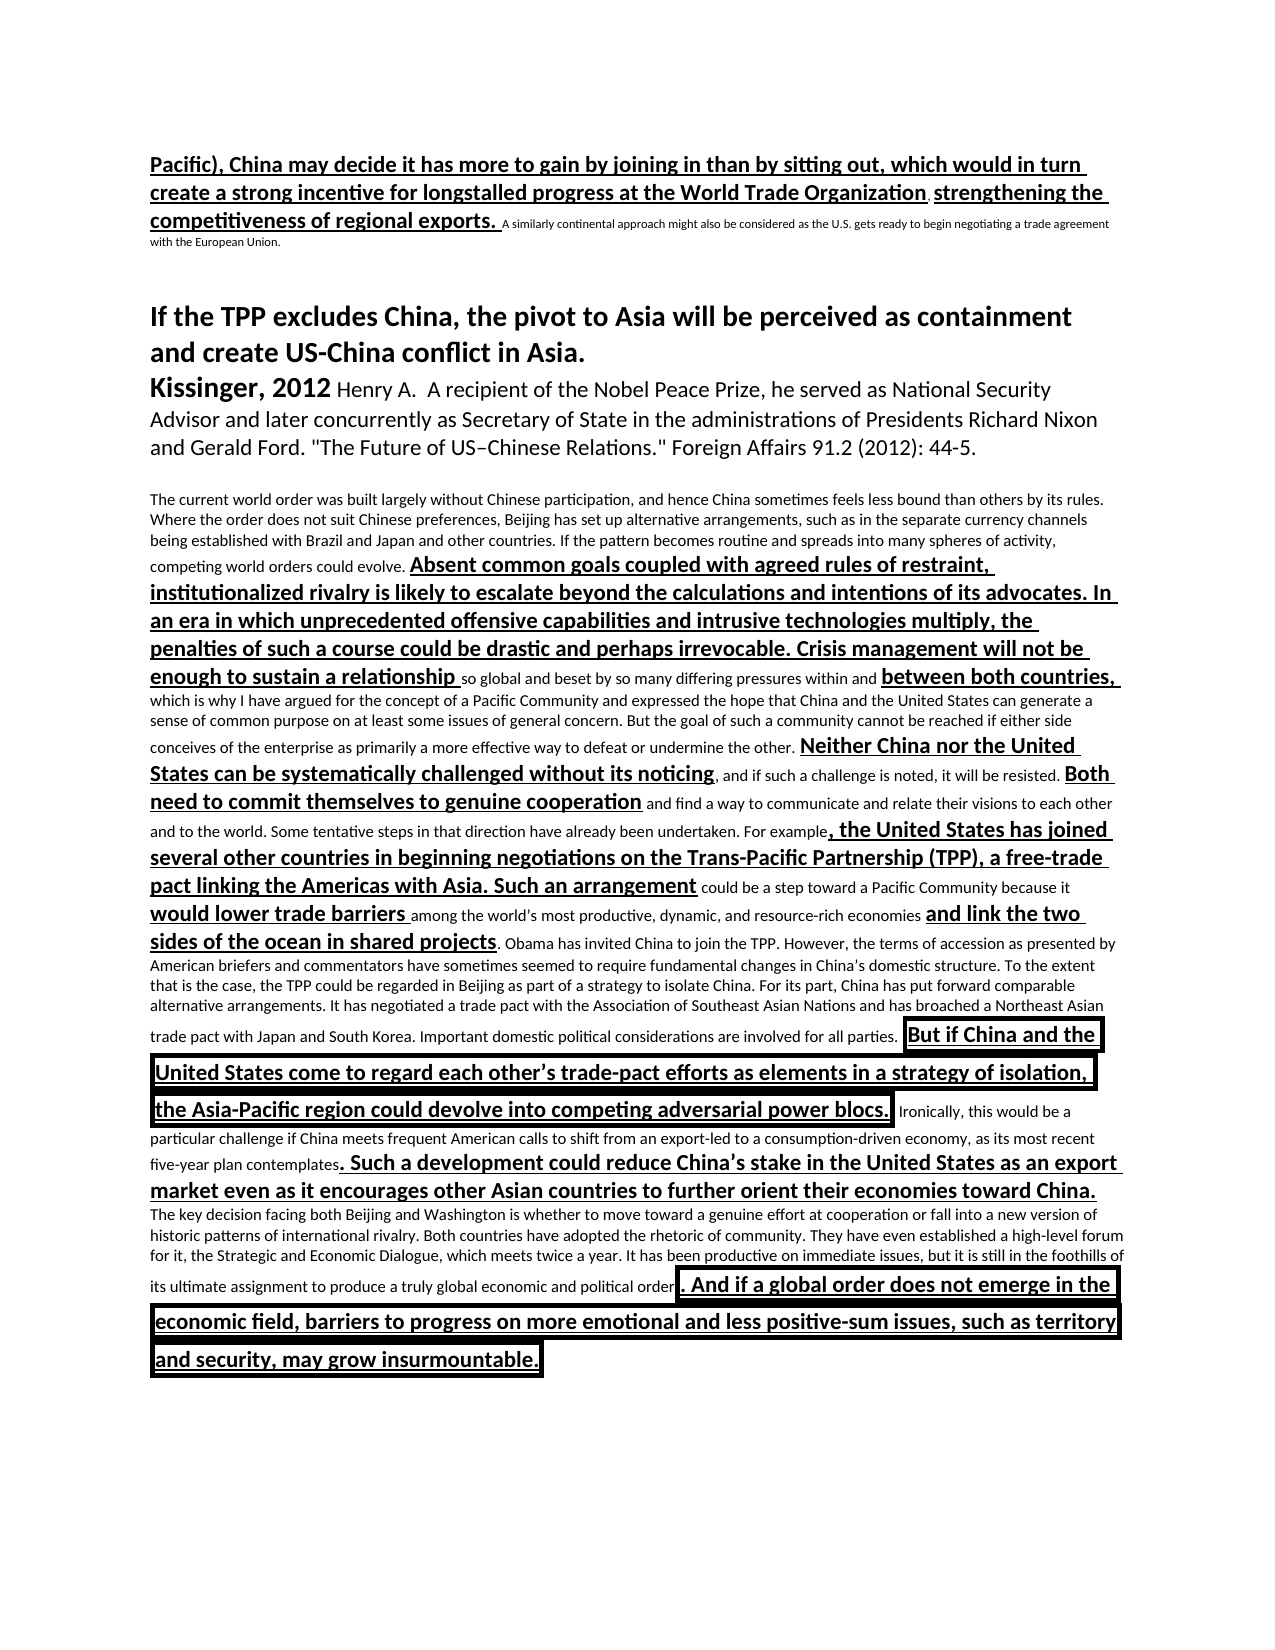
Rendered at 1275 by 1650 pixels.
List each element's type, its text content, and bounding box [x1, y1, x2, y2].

text The current world order was built largely without Chinese participation, and hence China sometimes feels less bound than others by its rules. Where the order does not suit Chinese preferences, Beijing has set up alternative arrangements, such as in the separate currency channels being established with Brazil and Japan and other countries. If the pattern becomes routine and spreads into many spheres of activity, competing world orders could evolve. Absent common goals coupled with agreed rules of restraint, institutionalized rivalry is likely to escalate beyond the calculations and intentions of its advocates. In an era in which unprecedented offensive capabilities and intrusive technologies multiply, the penalties of such a course could be drastic and perhaps irrevocable. Crisis management will not be enough to sustain a relationship so global and beset by so many differing pressures within and between both countries, which is why I have argued for the concept of a Pacific Community and expressed the hope that China and the United States can generate a sense of common purpose on at least some issues of general concern. But the goal of such a community cannot be reached if either side conceives of the enterprise as primarily a more effective way to defeat or undermine the other. Neither China nor the United States can be systematically challenged without its noticing, and if such a challenge is noted, it will be resisted. Both need to commit themselves to genuine cooperation and find a way to communicate and relate their visions to each other and to the world. Some tentative steps in that direction have already been undertaken. For example, the United States has joined several other countries in beginning negotiations on the Trans-Pacific Partnership (TPP), a free-trade pact linking the Americas with Asia. Such an arrangement could be a step toward a Pacific Community because it would lower trade barriers among the world’s most productive, dynamic, and resource-rich economies and link the two sides of the ocean in shared projects. Obama has invited China to join the TPP. However, the terms of accession as presented by American briefers and commentators have sometimes seemed to require fundamental changes in China’s domestic structure. To the extent that is the case, the TPP could be regarded in Beijing as part of a strategy to isolate China. For its part, China has put forward comparable alternative arrangements. It has negotiated a trade pact with the Association of Southeast Asian Nations and has broached a Northeast Asian trade pact with Japan and South Korea. Important domestic political considerations are involved for all parties. But if China and the United States come to regard each other’s trade-pact efforts as elements in a strategy of isolation, the Asia-Pacific region could devolve into competing adversarial power blocs. Ironically, this would be a particular challenge if China meets frequent American calls to shift from an export-led to a consumption-driven economy, as its most recent five-year plan contemplates. Such a development could reduce China’s stake in the United States as an export market even as it encourages other Asian countries to further orient their economies toward China. The key decision facing both Beijing and Washington is whether to move toward a genuine effort at cooperation or fall into a new version of historic patterns of international rivalry. Both countries have adopted the rhetoric of community. They have even established a high-level forum for it, the Strategic and Economic Dialogue, which meets twice a year. It has been productive on immediate issues, but it is still in the foothills of its ultimate assignment to produce a truly global economic and political order. And if a global order does not emerge in the economic field, barriers to progress on more emotional and less positive-sum issues, such as territory and security, may grow insurmountable. [150, 489, 1125, 1378]
text Kissinger, 2012 Henry A. A recipient of the Nobel Peace Prize, he served as National Security Advisor and later concurrently as Secretary of State in the administrations of Presidents Richard Nixon and Gerald Ford. "The Future of US–Chinese Relations." Foreign Affairs 91.2 (2012): 44-5. [150, 369, 1125, 461]
subtitle If the TPP excludes China, the pivot to Asia will be perceived as containment and create US-China conflict in Asia. [150, 298, 1125, 369]
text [150, 150, 1125, 249]
